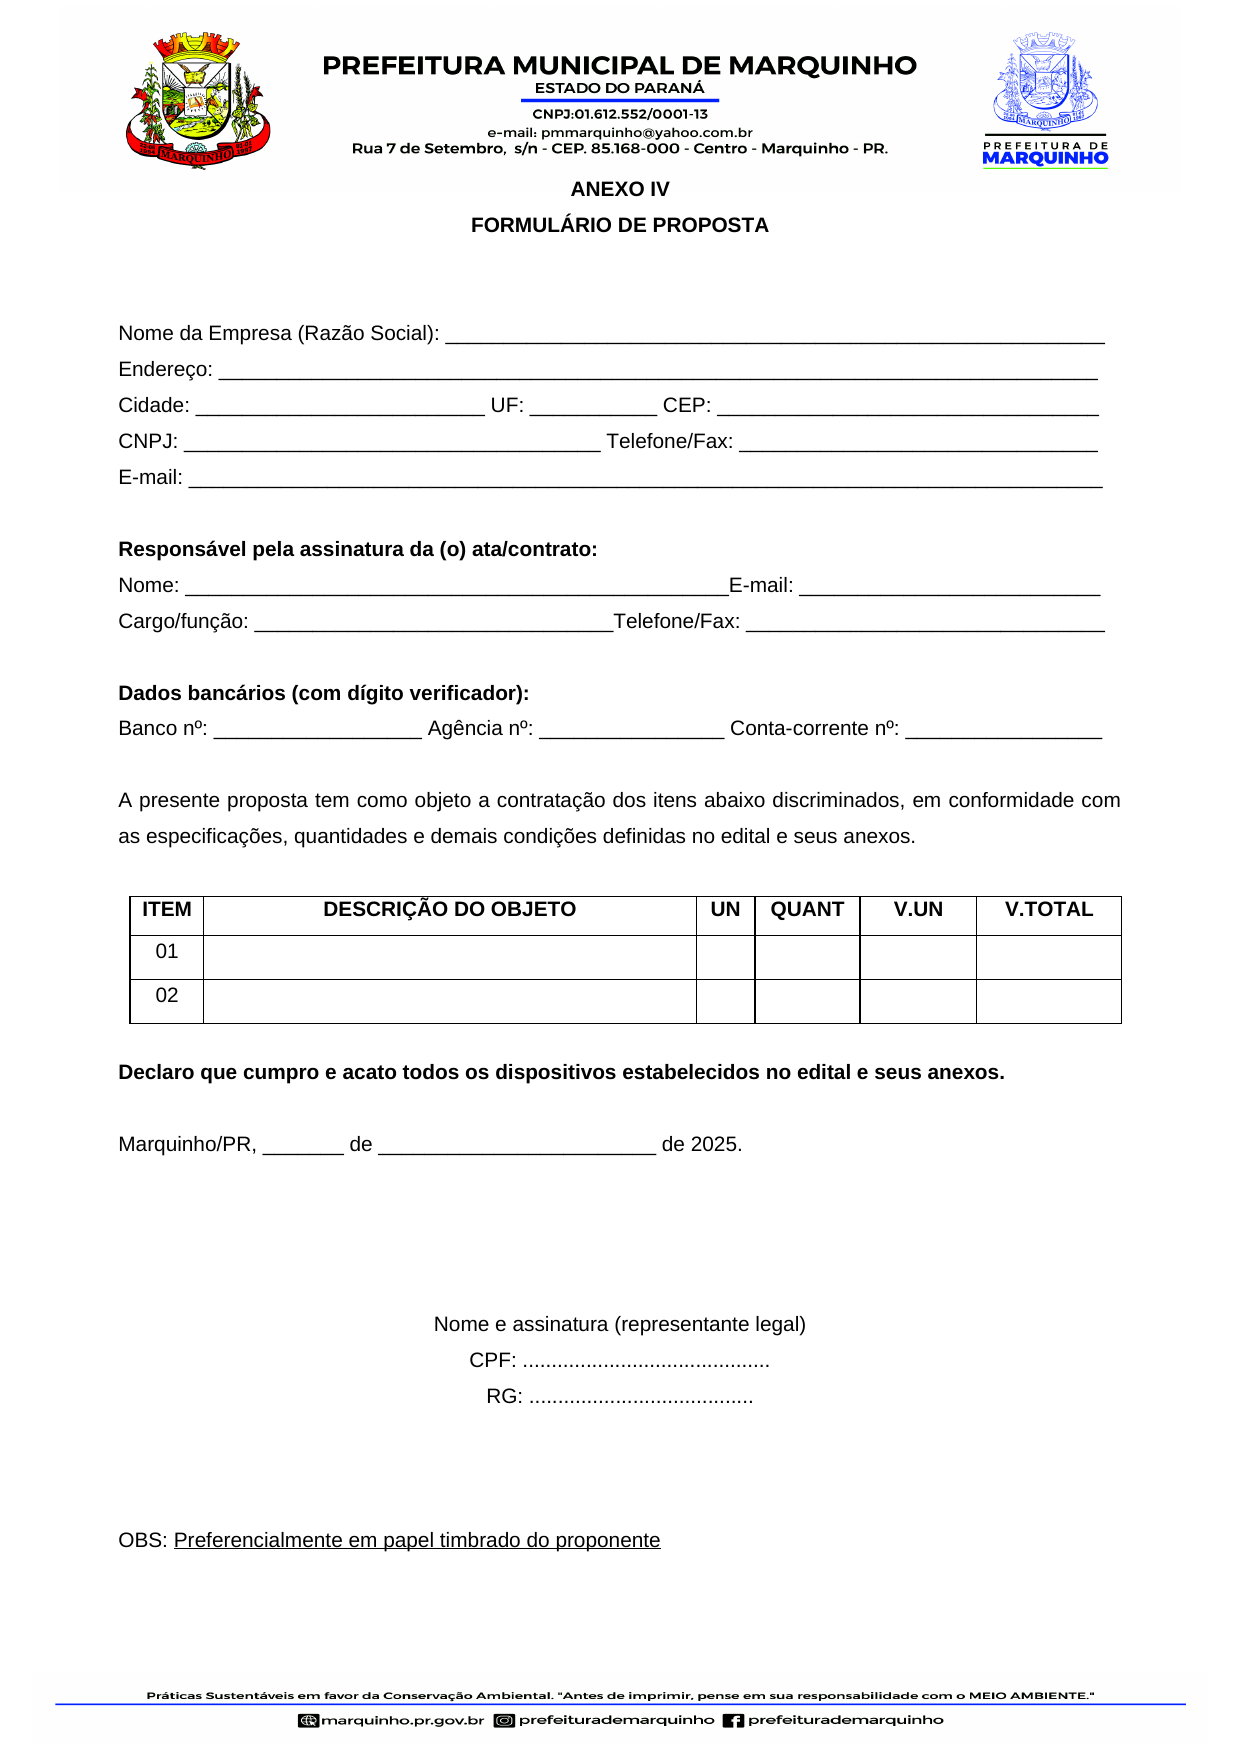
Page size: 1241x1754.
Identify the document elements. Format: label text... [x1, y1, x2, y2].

table_cell [977, 936, 1121, 979]
table_cell 02 [131, 980, 203, 1023]
text Cidade: _________________________ UF: ___________ CEP: _________________________________ [118, 393, 1122, 417]
text Banco nº: __________________ Agência nº: ________________ Conta-corrente nº: _________________ [118, 716, 1122, 740]
text Dados bancários (com dígito verificador): [118, 680, 1122, 704]
text A presente proposta tem como objeto a contratação dos itens abaixo discriminados, em conformidade com as especificações, quantidades e demais condições definidas no edital e seus anexos. [118, 788, 1122, 848]
text Responsável pela assinatura da (o) ata/contrato: [118, 537, 1122, 561]
table_cell [756, 980, 859, 1023]
picture [31, 1667, 1210, 1750]
table_cell [756, 936, 859, 979]
text CPF: ........................................... [118, 1348, 1122, 1372]
table_header V.UN [861, 897, 976, 935]
text Marquinho/PR, _______ de ________________________ de 2025. [118, 1132, 1122, 1156]
text Endereço: ____________________________________________________________________________ [118, 357, 1122, 381]
table_header ITEM [131, 897, 203, 935]
table_header QUANT [756, 897, 859, 935]
text Nome da Empresa (Razão Social): _________________________________________________________ [118, 321, 1122, 345]
text FORMULÁRIO DE PROPOSTA [118, 213, 1122, 237]
table_cell [204, 936, 696, 979]
table_header DESCRIÇÃO DO OBJETO [204, 897, 696, 935]
table_header UN [697, 897, 754, 935]
text Nome: _______________________________________________E-mail: __________________________ [118, 572, 1122, 596]
table_cell [977, 980, 1121, 1023]
text Cargo/função: _______________________________Telefone/Fax: _______________________________ [118, 608, 1122, 632]
table_cell [861, 936, 976, 979]
table_cell 01 [131, 936, 203, 979]
text RG: ....................................... [118, 1384, 1122, 1408]
table_cell [861, 980, 976, 1023]
text Declaro que cumpro e acato todos os dispositivos estabelecidos no edital e seus anexos. [118, 1060, 1122, 1084]
text E-mail: _______________________________________________________________________________ [118, 465, 1122, 489]
picture [59, 6, 1180, 192]
table_header V.TOTAL [977, 897, 1121, 935]
text ANEXO IV [118, 177, 1122, 201]
table_cell [204, 980, 696, 1023]
text Nome e assinatura (representante legal) [118, 1312, 1122, 1336]
table_cell [697, 936, 754, 979]
text OBS: Preferencialmente em papel timbrado do proponente [118, 1527, 1122, 1551]
text CNPJ: ____________________________________ Telefone/Fax: _______________________________ [118, 429, 1122, 453]
table_cell [697, 980, 754, 1023]
